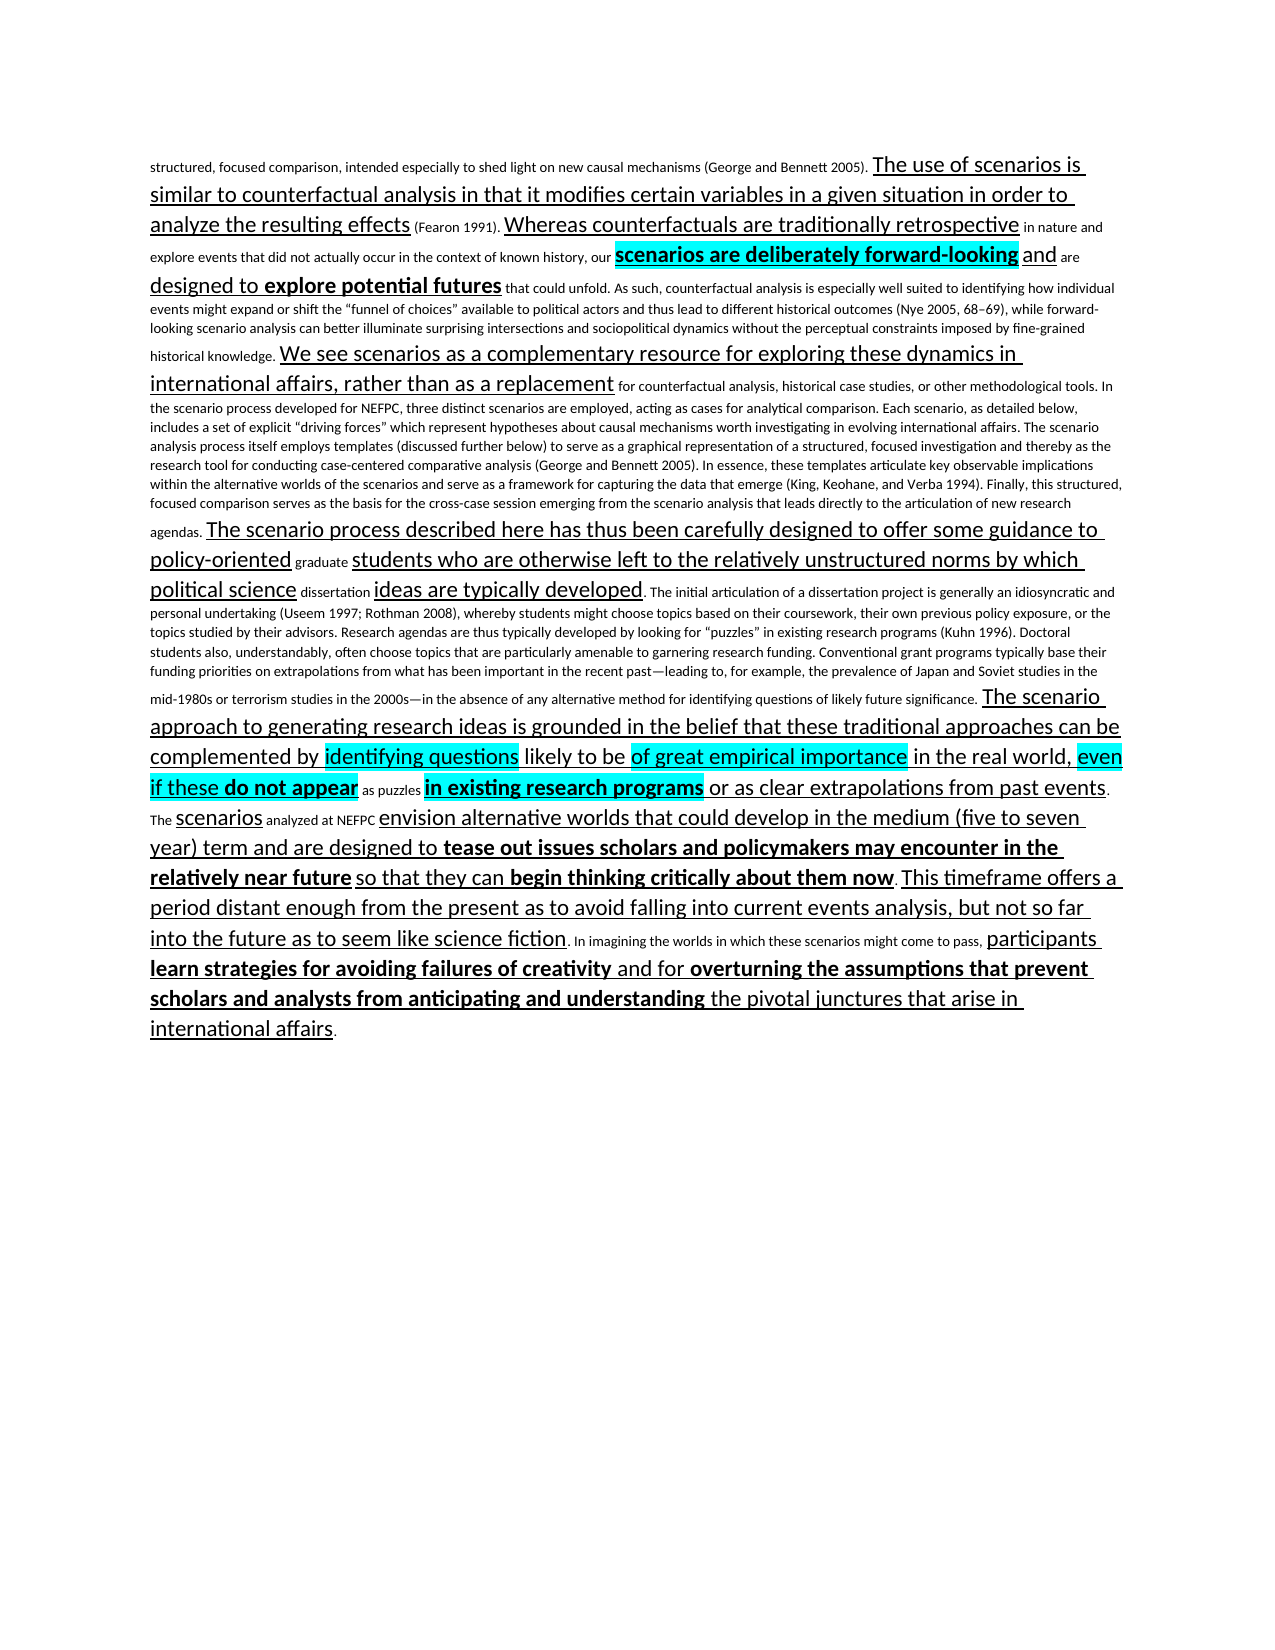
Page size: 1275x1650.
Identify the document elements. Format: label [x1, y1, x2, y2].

text [150, 150, 1125, 1042]
